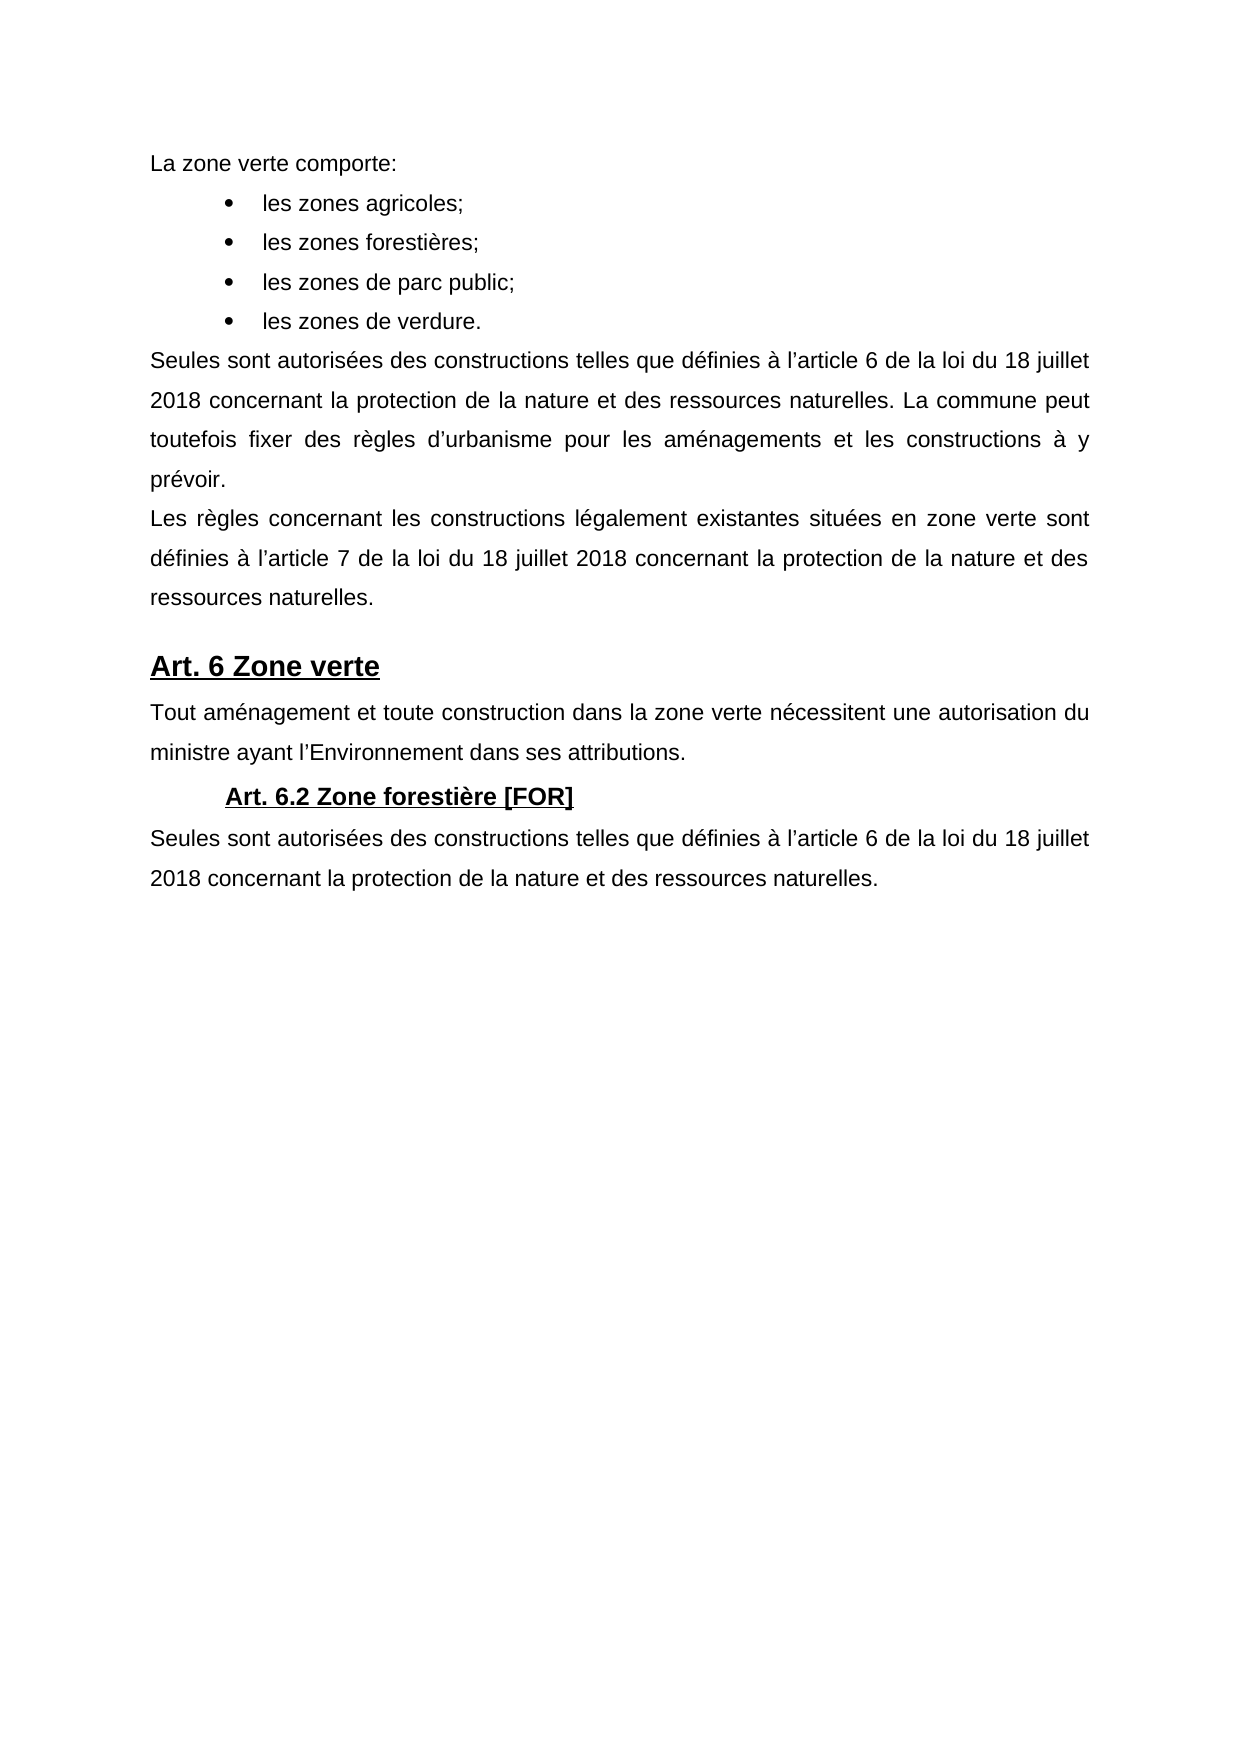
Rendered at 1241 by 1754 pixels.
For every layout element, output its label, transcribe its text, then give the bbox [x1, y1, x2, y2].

list les zones de verdure. [225, 308, 1090, 334]
list les zones de parc public; [225, 268, 1090, 295]
text Seules sont autorisées des constructions telles que définies à l’article 6 de la loi du 18 juillet 2018 concernant la protection de la nature et des ressources naturelles. La commune peut toutefois fixer des règles d’urbanisme pour les aménagements et les constructions à y prévoir. [150, 347, 1090, 492]
subtitle Art. 6 Zone verte [150, 649, 1090, 682]
text Seules sont autorisées des constructions telles que définies à l’article 6 de la loi du 18 juillet 2018 concernant la protection de la nature et des ressources naturelles. [150, 825, 1090, 891]
text Tout aménagement et toute construction dans la zone verte nécessitent une autorisation du ministre ayant l’Environnement dans ses attributions. [150, 699, 1090, 765]
text Les règles concernant les constructions légalement existantes situées en zone verte sont définies à l’article 7 de la loi du 18 juillet 2018 concernant la protection de la nature et des ressources naturelles. [150, 505, 1090, 611]
list les zones agricoles; [225, 189, 1090, 216]
subtitle Art. 6.2 Zone forestière [FOR] [225, 782, 1090, 811]
text La zone verte comporte: [150, 150, 1090, 176]
list les zones forestières; [225, 229, 1090, 255]
